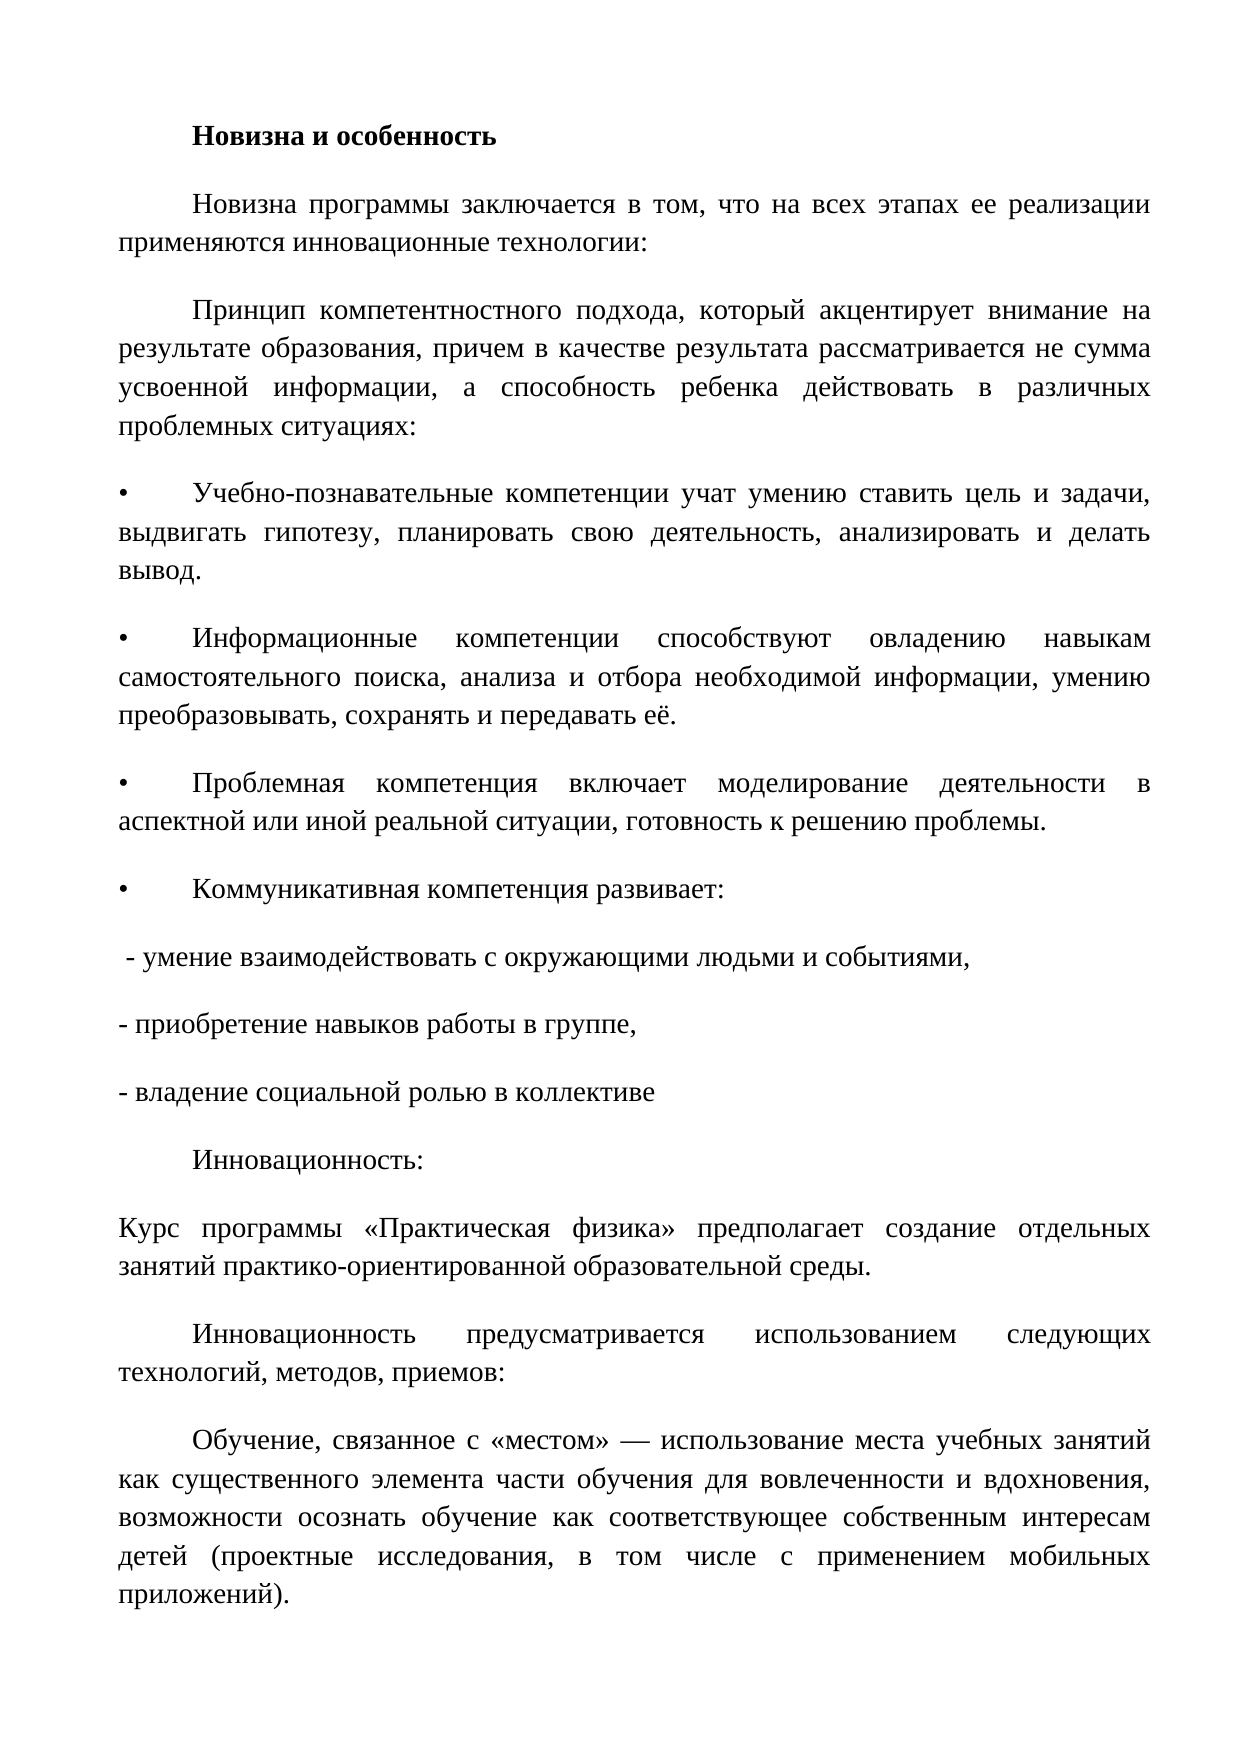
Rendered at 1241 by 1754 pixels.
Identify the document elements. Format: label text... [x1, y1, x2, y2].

text - владение социальной ролью в коллективе [118, 1074, 1152, 1108]
text • Информационные компетенции способствуют овладению навыкам самостоятельного поиска, анализа и отбора необходимой информации, умению преобразовывать, сохранять и передавать её. [118, 620, 1152, 731]
text - умение взаимодействовать с окружающими людьми и событиями, [118, 939, 1152, 972]
text Новизна и особенность [118, 118, 1152, 152]
text Курс программы «Практическая физика» предполагает создание отдельных занятий практико-ориентированной образовательной среды. [118, 1210, 1152, 1282]
text • Учебно-познавательные компетенции учат умению ставить цель и задачи, выдвигать гипотезу, планировать свою деятельность, анализировать и делать вывод. [118, 475, 1152, 586]
text Новизна программы заключается в том, что на всех этапах ее реализации применяются инновационные технологии: [118, 186, 1152, 258]
text - приобретение навыков работы в группе, [118, 1007, 1152, 1040]
text • Коммуникативная компетенция развивает: [118, 871, 1152, 905]
text Инновационность: [118, 1142, 1152, 1176]
text Принцип компетентностного подхода, который акцентирует внимание на результате образования, причем в качестве результата рассматривается не сумма усвоенной информации, а способность ребенка действовать в различных проблемных ситуациях: [118, 292, 1152, 441]
text Инновационность предусматривается использованием следующих технологий, методов, приемов: [118, 1316, 1152, 1388]
text Обучение, связанное с «местом» — использование места учебных занятий как существенного элемента части обучения для вовлеченности и вдохновения, возможности осознать обучение как соответствующее собственным интересам детей (проектные исследования, в том числе с применением мобильных приложений). [118, 1422, 1152, 1610]
text • Проблемная компетенция включает моделирование деятельности в аспектной или иной реальной ситуации, готовность к решению проблемы. [118, 765, 1152, 837]
